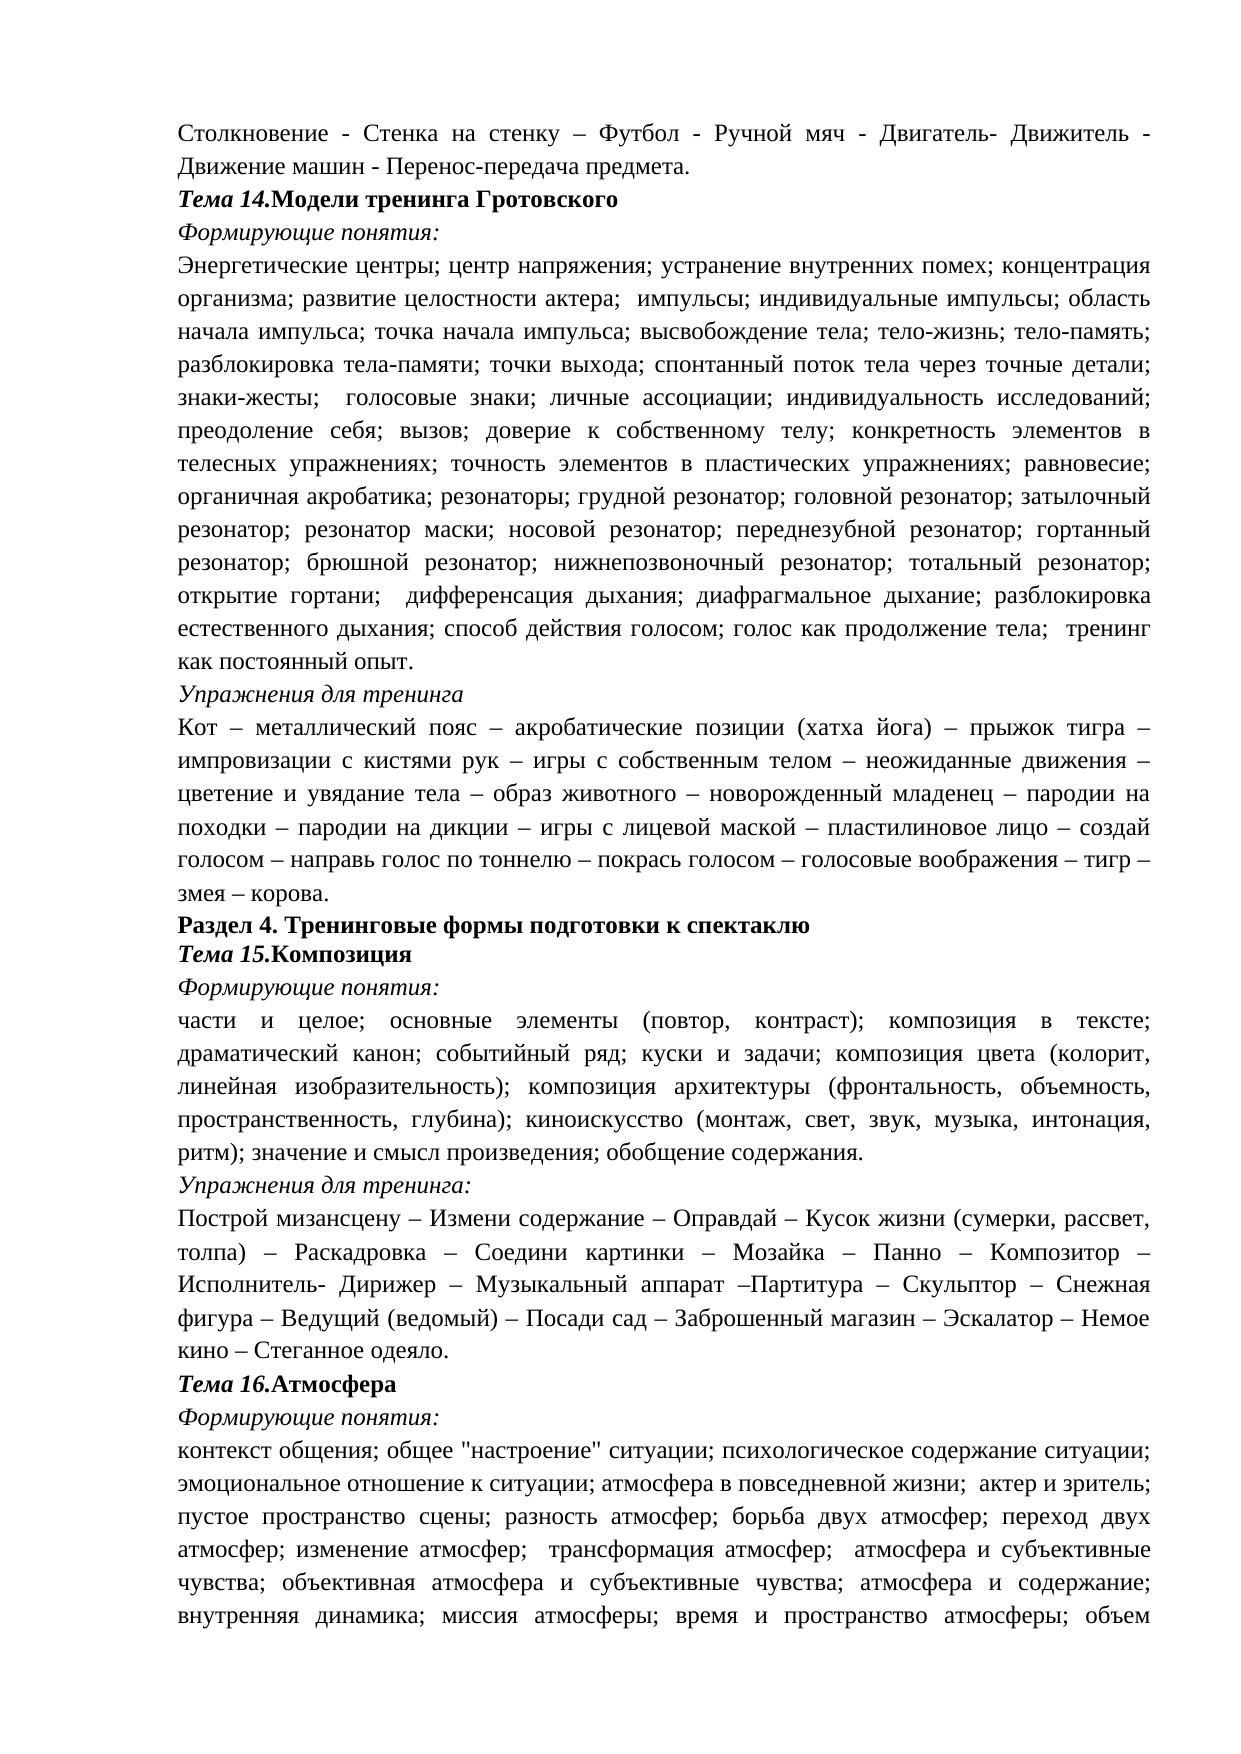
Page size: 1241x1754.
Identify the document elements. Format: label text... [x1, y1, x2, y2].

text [177, 118, 1152, 180]
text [177, 1435, 1152, 1628]
text Тема 16.Атмосфера [177, 1369, 1152, 1397]
text Раздел 4. Тренинговые формы подготовки к спектаклю [177, 911, 1152, 939]
text Тема 15.Композиция [177, 939, 1152, 968]
text Формирующие понятия: [177, 1402, 1152, 1430]
text Формирующие понятия: [177, 972, 1152, 1001]
text Упражнения для тренинга: [177, 1171, 1152, 1199]
text Тема 14.Модели тренинга Гротовского [177, 184, 1152, 213]
text Кот – металлический пояс – акробатические позиции (хатха йога) – прыжок тигра – импровизации с кистями рук – игры с собственным телом – неожиданные движения – цветение и увядание тела – образ животного – новорожденный младенец – пародии на походки – пародии на дикции – игры с лицевой маской – пластилиновое лицо – создай голосом – направь голос по тоннелю – покрась голосом – голосовые воображения – тигр – змея – корова. [177, 712, 1152, 906]
text Энергетические центры; центр напряжения; устранение внутренних помех; концентрация организма; развитие целостности актера; импульсы; индивидуальные импульсы; область начала импульса; точка начала импульса; высвобождение тела; тело-жизнь; тело-память; разблокировка тела-памяти; точки выхода; спонтанный поток тела через точные детали; знаки-жесты; голосовые знаки; личные ассоциации; индивидуальность исследований; преодоление себя; вызов; доверие к собственному телу; конкретность элементов в телесных упражнениях; точность элементов в пластических упражнениях; равновесие; органичная акробатика; резонаторы; грудной резонатор; головной резонатор; затылочный резонатор; резонатор маски; носовой резонатор; переднезубной резонатор; гортанный резонатор; брюшной резонатор; нижнепозвоночный резонатор; тотальный резонатор; открытие гортани; дифференсация дыхания; диафрагмальное дыхание; разблокировка естественного дыхания; способ действия голосом; голос как продолжение тела; тренинг как постоянный опыт. [177, 250, 1152, 675]
text Построй мизансцену – Измени содержание – Оправдай – Кусок жизни (сумерки, рассвет, толпа) – Раскадровка – Соедини картинки – Мозайка – Панно – Композитор – Исполнитель- Дирижер – Музыкальный аппарат –Партитура – Скульптор – Снежная фигура – Ведущий (ведомый) – Посади сад – Заброшенный магазин – Эскалатор – Немое кино – Стеганное одеяло. [177, 1203, 1152, 1364]
text Формирующие понятия: [177, 217, 1152, 246]
text Упражнения для тренинга [177, 679, 1152, 708]
text части и целое; основные элементы (повтор, контраст); композиция в тексте; драматический канон; событийный ряд; куски и задачи; композиция цвета (колорит, линейная изобразительность); композиция архитектуры (фронтальность, объемность, пространственность, глубина); киноискусство (монтаж, свет, звук, музыка, интонация, ритм); значение и смысл произведения; обобщение содержания. [177, 1005, 1152, 1166]
